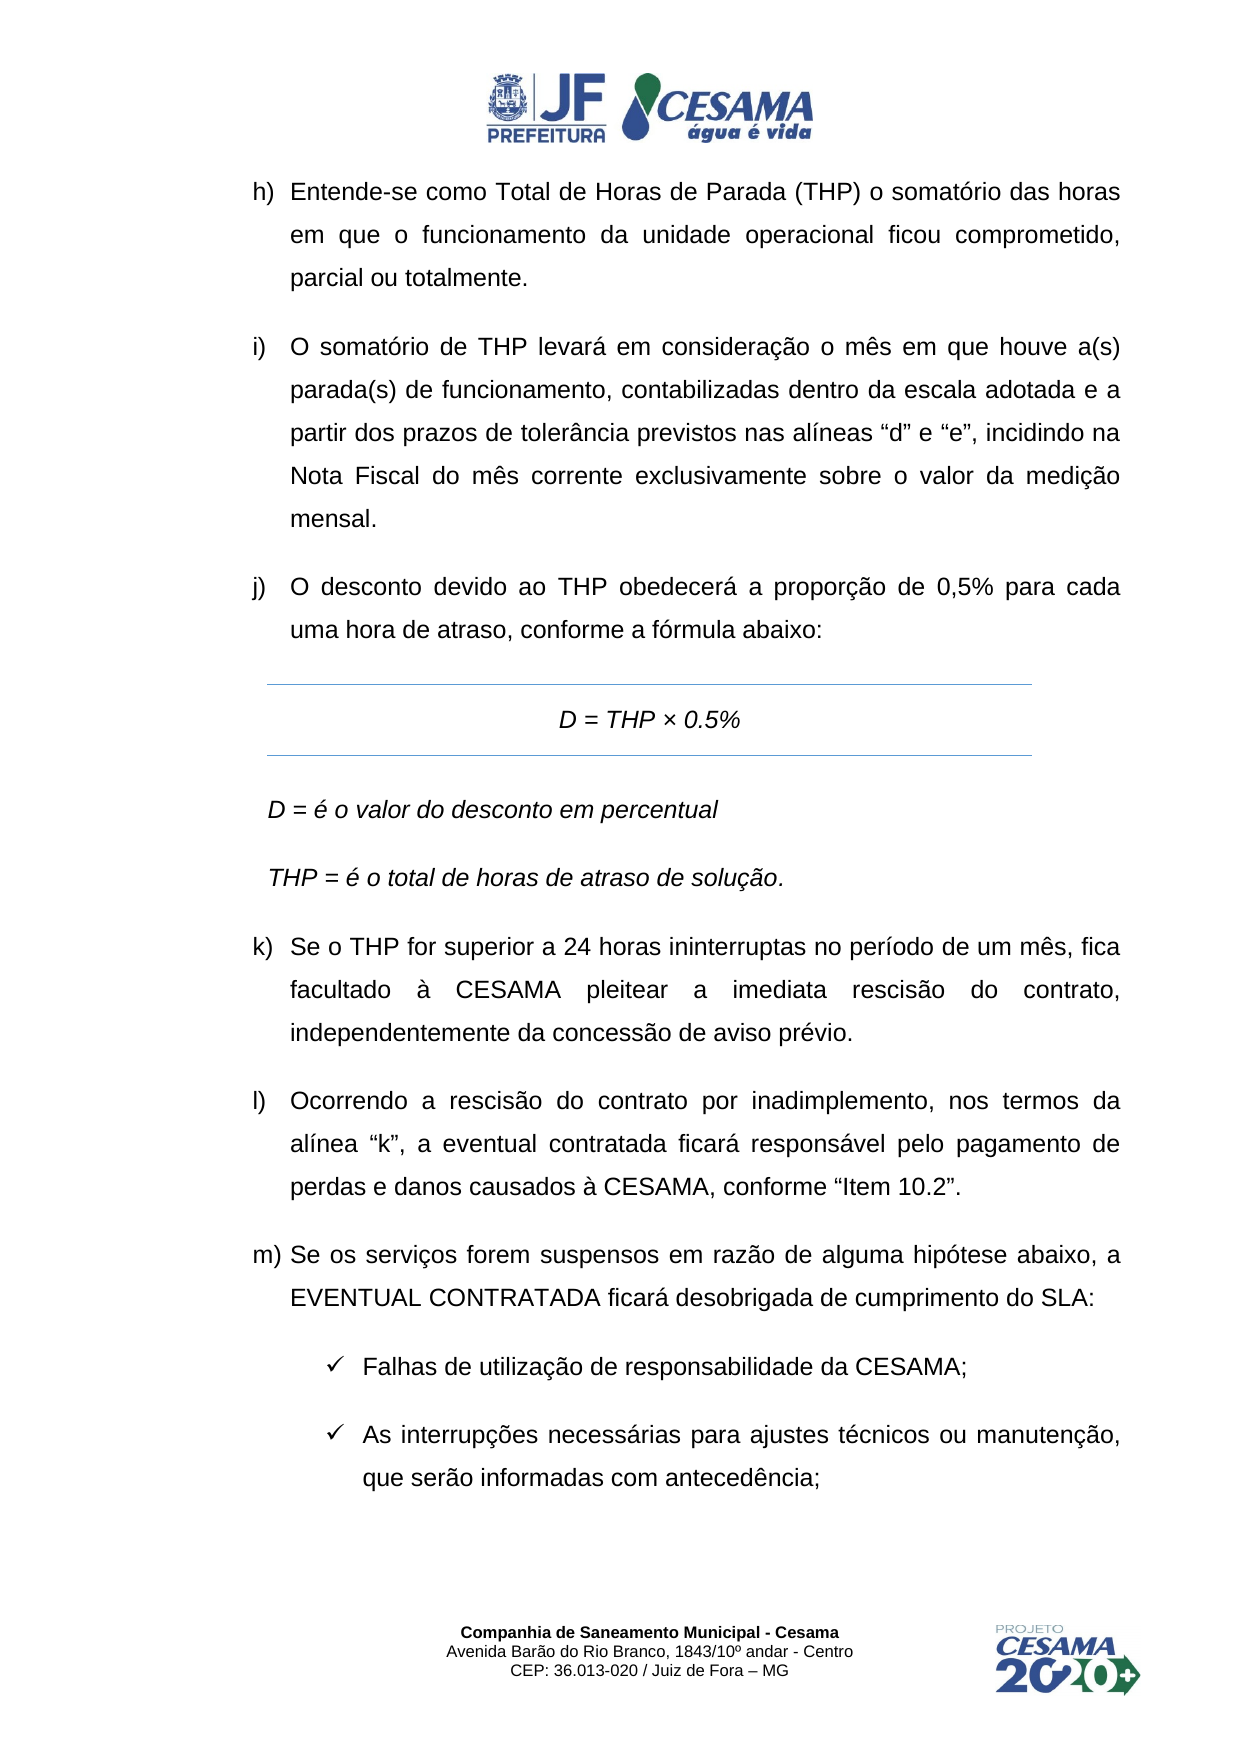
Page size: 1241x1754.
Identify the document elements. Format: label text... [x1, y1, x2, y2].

picture [995, 1625, 1141, 1696]
list Entende-se como Total de Horas de Parada (THP) o somatório das horas em que o funcionamento da unidade operacional ficou comprometido, parcial ou totalmente. [252, 177, 1122, 292]
list O desconto devido ao THP obedecerá a proporção de 0,5% para cada uma hora de atraso, conforme a fórmula abaixo: [252, 572, 1122, 644]
list Ocorrendo a rescisão do contrato por inadimplemento, nos termos da alínea “k”, a eventual contratada ficará responsável pelo pagamento de perdas e danos causados à CESAMA, conforme “Item 10.2”. [252, 1086, 1122, 1201]
list Se os serviços forem suspensos em razão de alguma hipótese abaixo, a EVENTUAL CONTRATADA ficará desobrigada de cumprimento do SLA: [252, 1240, 1122, 1312]
picture [486, 73, 813, 143]
list O somatório de THP levará em consideração o mês em que houve a(s) parada(s) de funcionamento, contabilizadas dentro da escala adotada e a partir dos prazos de tolerância previstos nas alíneas “d” e “e”, incidindo na Nota Fiscal do mês corrente exclusivamente sobre o valor da medição mensal. [252, 332, 1122, 533]
text THP = é o total de horas de atraso de solução. [267, 863, 1032, 892]
list As interrupções necessárias para ajustes técnicos ou manutenção, que serão informadas com antecedência; [325, 1420, 1122, 1492]
list Falhas de utilização de responsabilidade da CESAMA; [325, 1352, 1122, 1380]
list Se o THP for superior a 24 horas ininterruptas no período de um mês, fica facultado à CESAMA pleitear a imediata rescisão do contrato, independentemente da concessão de aviso prévio. [252, 932, 1122, 1047]
text D = é o valor do desconto em percentual [267, 795, 1032, 824]
text D = THP × 0.5% [267, 685, 1032, 755]
